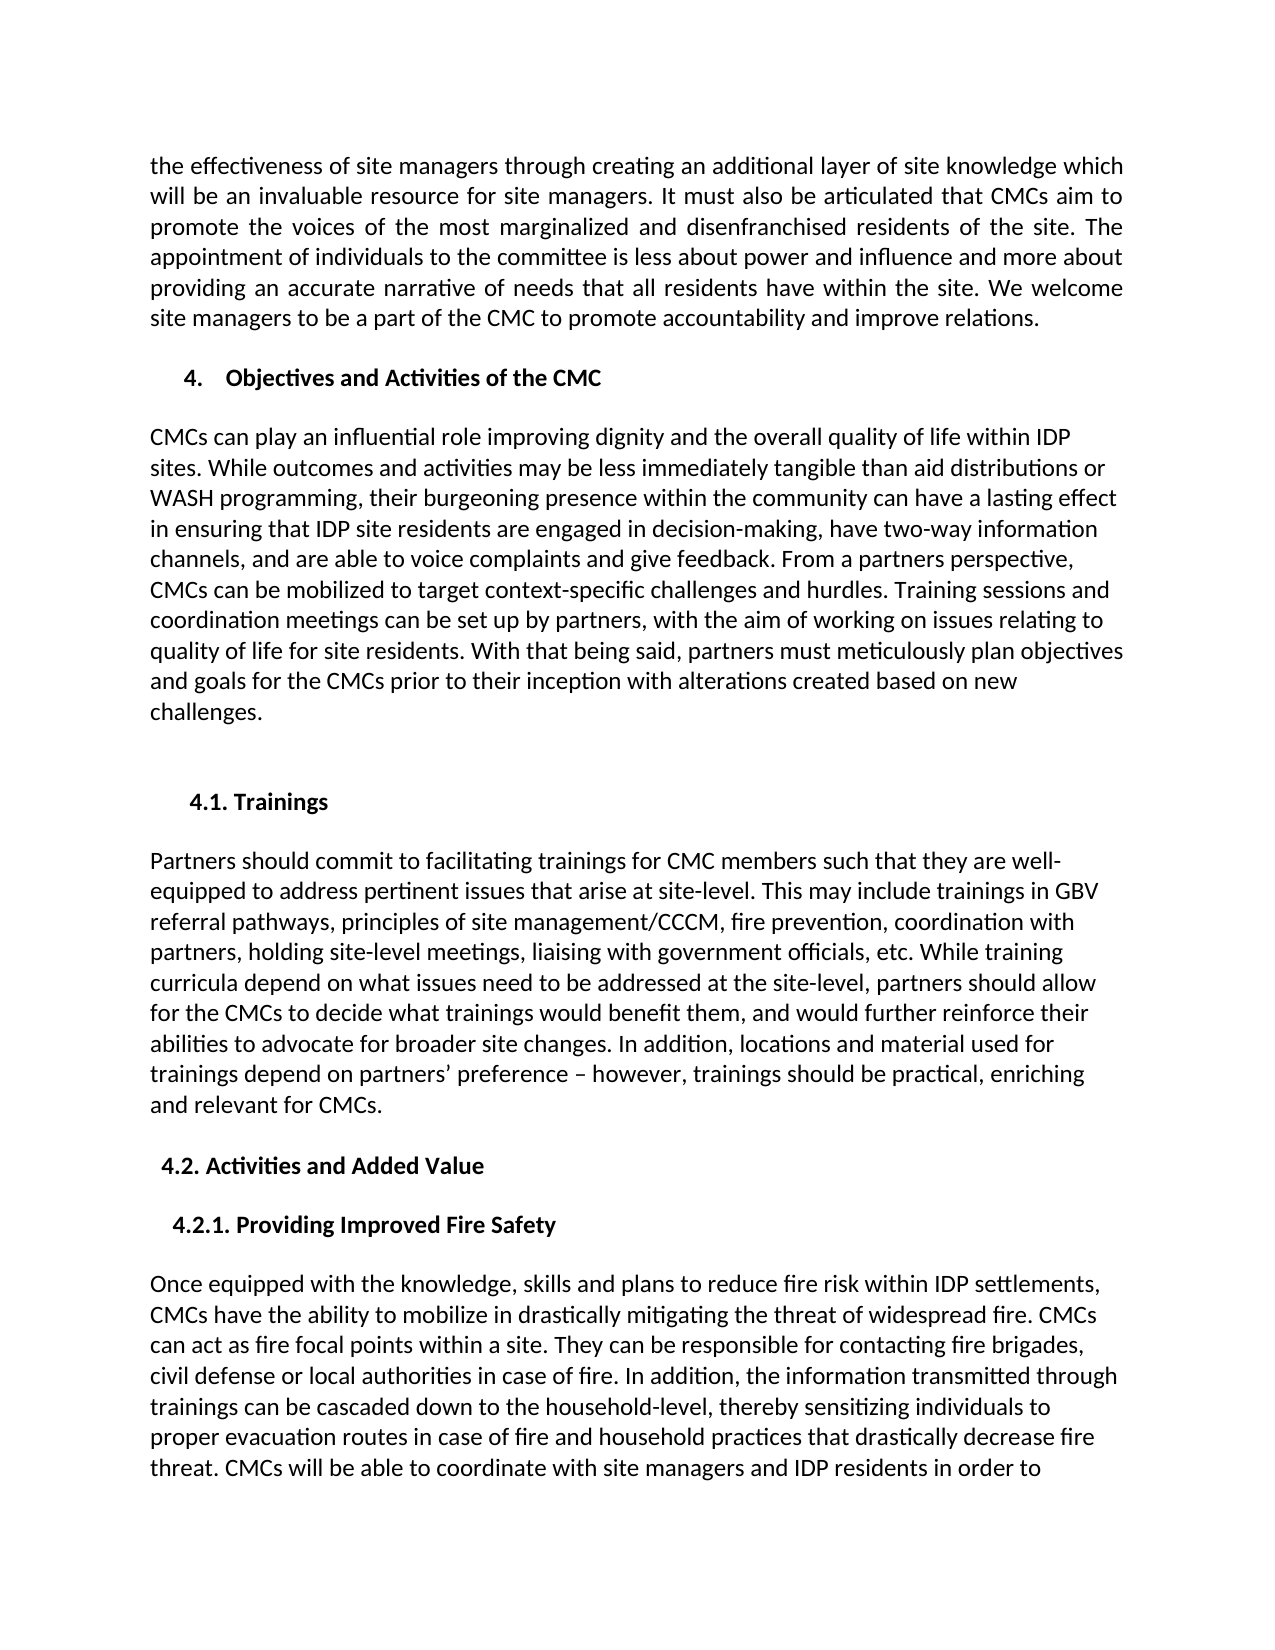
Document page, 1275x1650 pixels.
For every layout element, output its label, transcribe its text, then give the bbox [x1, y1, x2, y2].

text 4.2. Activities and Added Value [150, 1150, 1125, 1181]
text Partners should commit to facilitating trainings for CMC members such that they are well-equipped to address pertinent issues that arise at site-level. This may include trainings in GBV referral pathways, principles of site management/CCCM, fire prevention, coordination with partners, holding site-level meetings, liaising with government officials, etc. While training curricula depend on what issues need to be addressed at the site-level, partners should allow for the CMCs to decide what trainings would benefit them, and would further reinforce their abilities to advocate for broader site changes. In addition, locations and material used for trainings depend on partners’ preference – however, trainings should be practical, enriching and relevant for CMCs. [150, 845, 1125, 1119]
text 4.1. Trainings [150, 786, 1125, 816]
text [150, 1269, 1125, 1482]
text CMCs can play an influential role improving dignity and the overall quality of life within IDP sites. While outcomes and activities may be less immediately tangible than aid distributions or WASH programming, their burgeoning presence within the community can have a lasting effect in ensuring that IDP site residents are engaged in decision-making, have two-way information channels, and are able to voice complaints and give feedback. From a partners perspective, CMCs can be mobilized to target context-specific challenges and hurdles. Training sessions and coordination meetings can be set up by partners, with the aim of working on issues relating to quality of life for site residents. With that being said, partners must meticulously plan objectives and goals for the CMCs prior to their inception with alterations created based on new challenges. [150, 421, 1125, 726]
text 4.2.1. Providing Improved Fire Safety [150, 1209, 1125, 1240]
text 4. Objectives and Activities of the CMC [150, 362, 1125, 392]
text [150, 150, 1125, 333]
